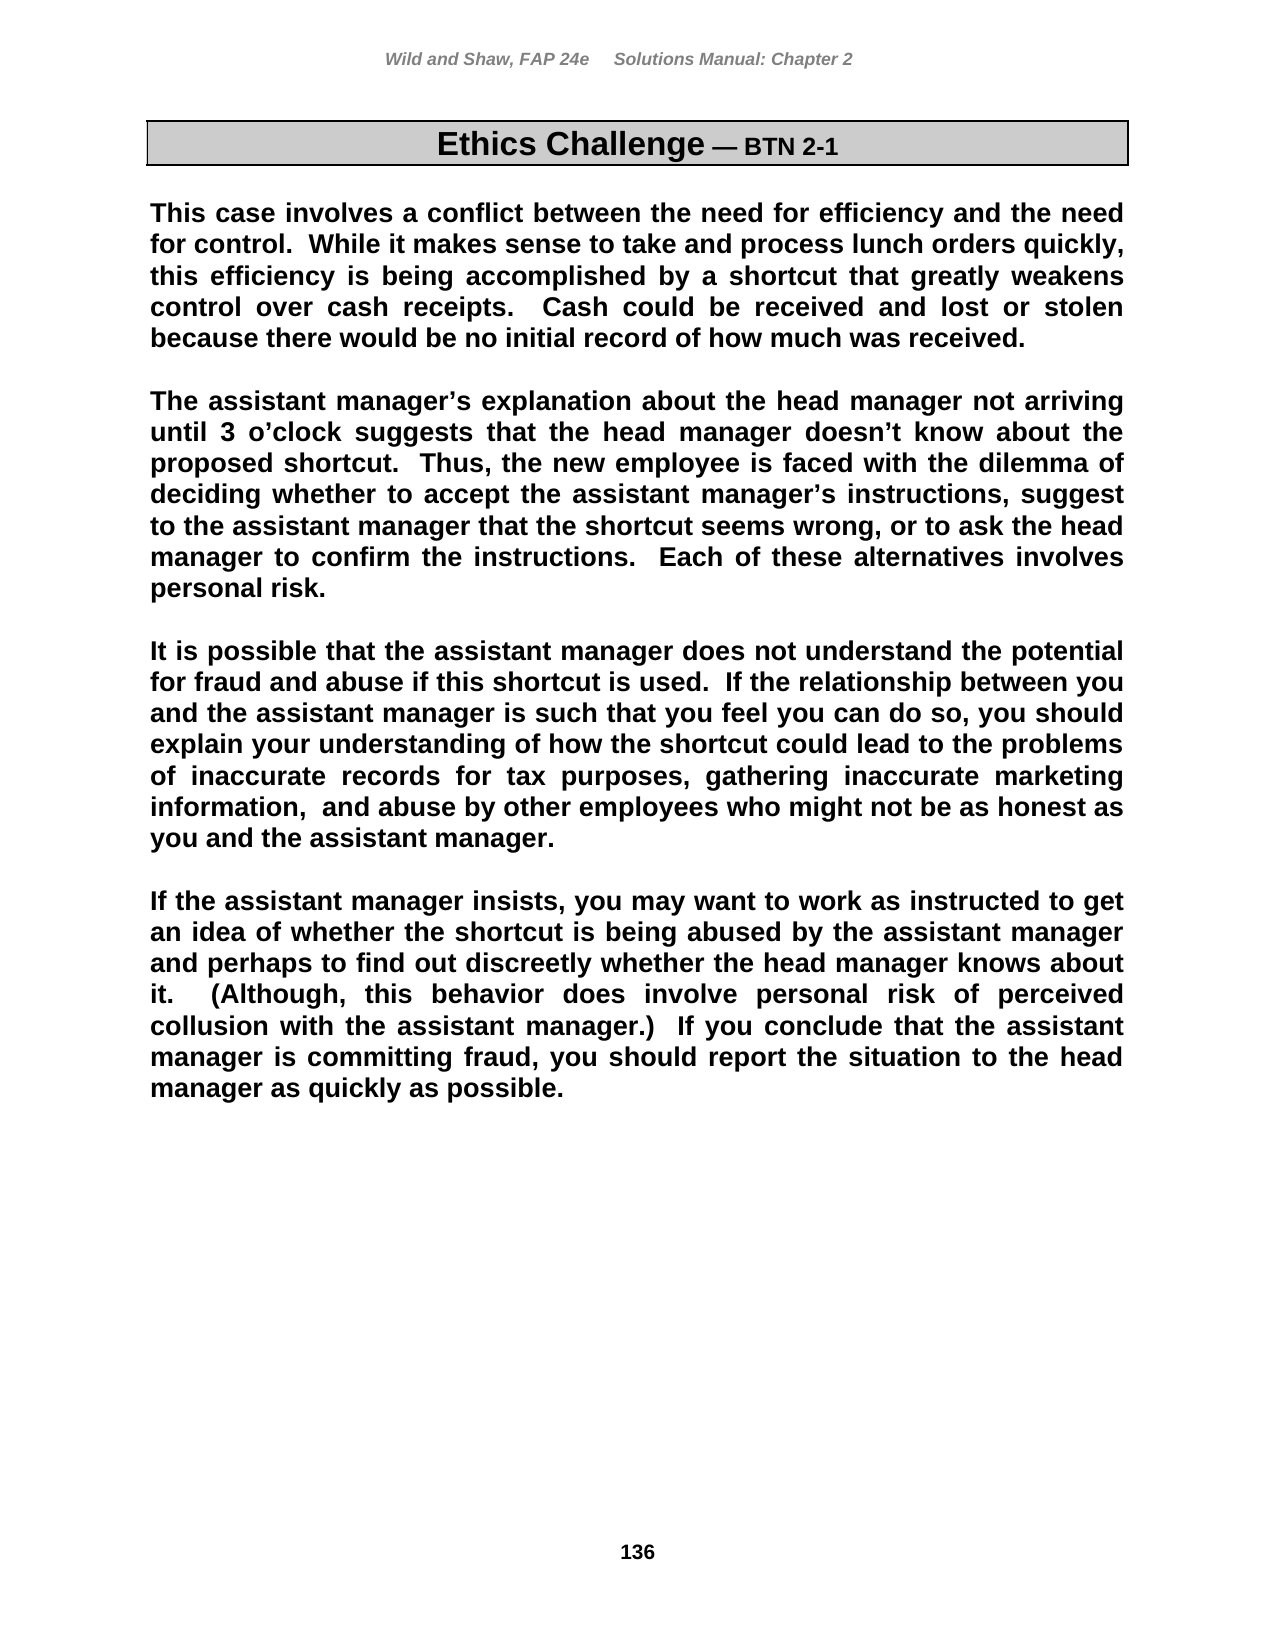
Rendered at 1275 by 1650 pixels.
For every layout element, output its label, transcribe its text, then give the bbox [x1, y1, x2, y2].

text If the assistant manager insists, you may want to work as instructed to get an idea of whether the shortcut is being abused by the assistant manager and perhaps to find out discreetly whether the head manager knows about it. (Although, this behavior does involve personal risk of perceived collusion with the assistant manager.) If you conclude that the assistant manager is committing fraud, you should report the situation to the head manager as quickly as possible. [150, 884, 1125, 1103]
text Ethics Challenge — BTN 2-1 [148, 122, 1127, 164]
text This case involves a conflict between the need for efficiency and the need for control. While it makes sense to take and process lunch orders quickly, this efficiency is being accomplished by a shortcut that greatly weakens control over cash receipts. Cash could be received and lost or stolen because there would be no initial record of how much was received. [150, 197, 1125, 353]
text It is possible that the assistant manager does not understand the potential for fraud and abuse if this shortcut is used. If the relationship between you and the assistant manager is such that you feel you can do so, you should explain your understanding of how the shortcut could lead to the problems of inaccurate records for tax purposes, gathering inaccurate marketing information, and abuse by other employees who might not be as honest as you and the assistant manager. [150, 634, 1125, 853]
text The assistant manager’s explanation about the head manager not arriving until 3 o’clock suggests that the head manager doesn’t know about the proposed shortcut. Thus, the new employee is faced with the dilemma of deciding whether to accept the assistant manager’s instructions, suggest to the assistant manager that the shortcut seems wrong, or to ask the head manager to confirm the instructions. Each of these alternatives involves personal risk. [150, 384, 1125, 603]
